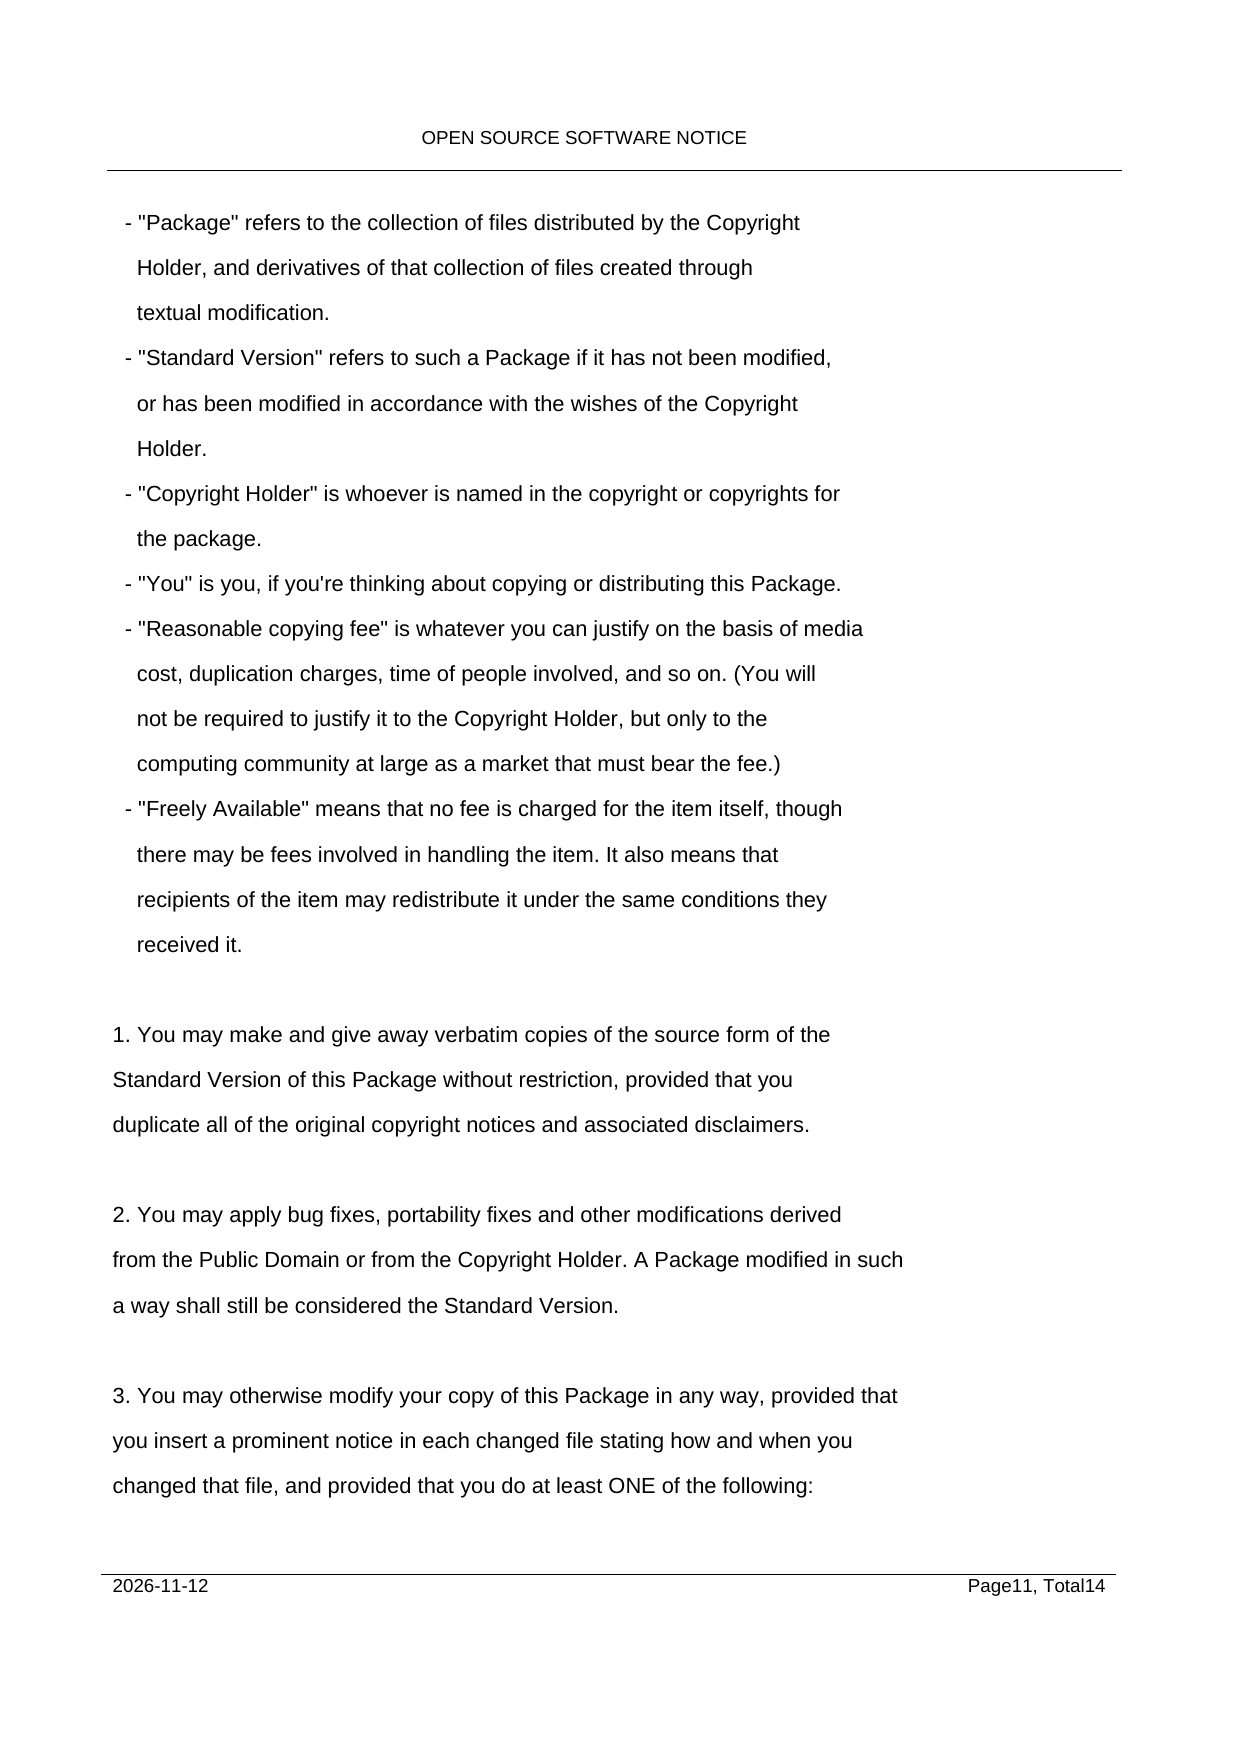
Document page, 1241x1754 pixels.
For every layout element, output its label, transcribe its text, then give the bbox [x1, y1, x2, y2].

text received it. [112, 928, 1128, 961]
text a way shall still be considered the Standard Version. [112, 1289, 1128, 1321]
text 2. You may apply bug fixes, portability fixes and other modifications derived [112, 1199, 1128, 1231]
text 3. You may otherwise modify your copy of this Package in any way, provided that [112, 1379, 1128, 1412]
text - "Standard Version" refers to such a Package if it has not been modified, [112, 342, 1128, 374]
text Standard Version of this Package without restriction, provided that you [112, 1063, 1128, 1096]
text duplicate all of the original copyright notices and associated disclaimers. [112, 1108, 1128, 1141]
text 1. You may make and give away verbatim copies of the source form of the [112, 1018, 1128, 1051]
text not be required to justify it to the Copyright Holder, but only to the [112, 702, 1128, 735]
text cost, duplication charges, time of people involved, and so on. (You will [112, 657, 1128, 690]
text or has been modified in accordance with the wishes of the Copyright [112, 387, 1128, 419]
text - "You" is you, if you're thinking about copying or distributing this Package. [112, 567, 1128, 600]
text computing community at large as a market that must bear the fee.) [112, 748, 1128, 780]
text changed that file, and provided that you do at least ONE of the following: [112, 1469, 1128, 1502]
text from the Public Domain or from the Copyright Holder. A Package modified in such [112, 1244, 1128, 1276]
text - "Copyright Holder" is whoever is named in the copyright or copyrights for [112, 477, 1128, 509]
text - "Freely Available" means that no fee is charged for the item itself, though [112, 793, 1128, 825]
text - "Package" refers to the collection of files distributed by the Copyright [112, 206, 1128, 239]
text the package. [112, 522, 1128, 554]
text - "Reasonable copying fee" is whatever you can justify on the basis of media [112, 612, 1128, 645]
text recipients of the item may redistribute it under the same conditions they [112, 883, 1128, 915]
text Holder, and derivatives of that collection of files created through [112, 251, 1128, 284]
text there may be fees involved in handling the item. It also means that [112, 838, 1128, 870]
text you insert a prominent notice in each changed file stating how and when you [112, 1424, 1128, 1457]
text textual modification. [112, 297, 1128, 329]
text Holder. [112, 432, 1128, 464]
